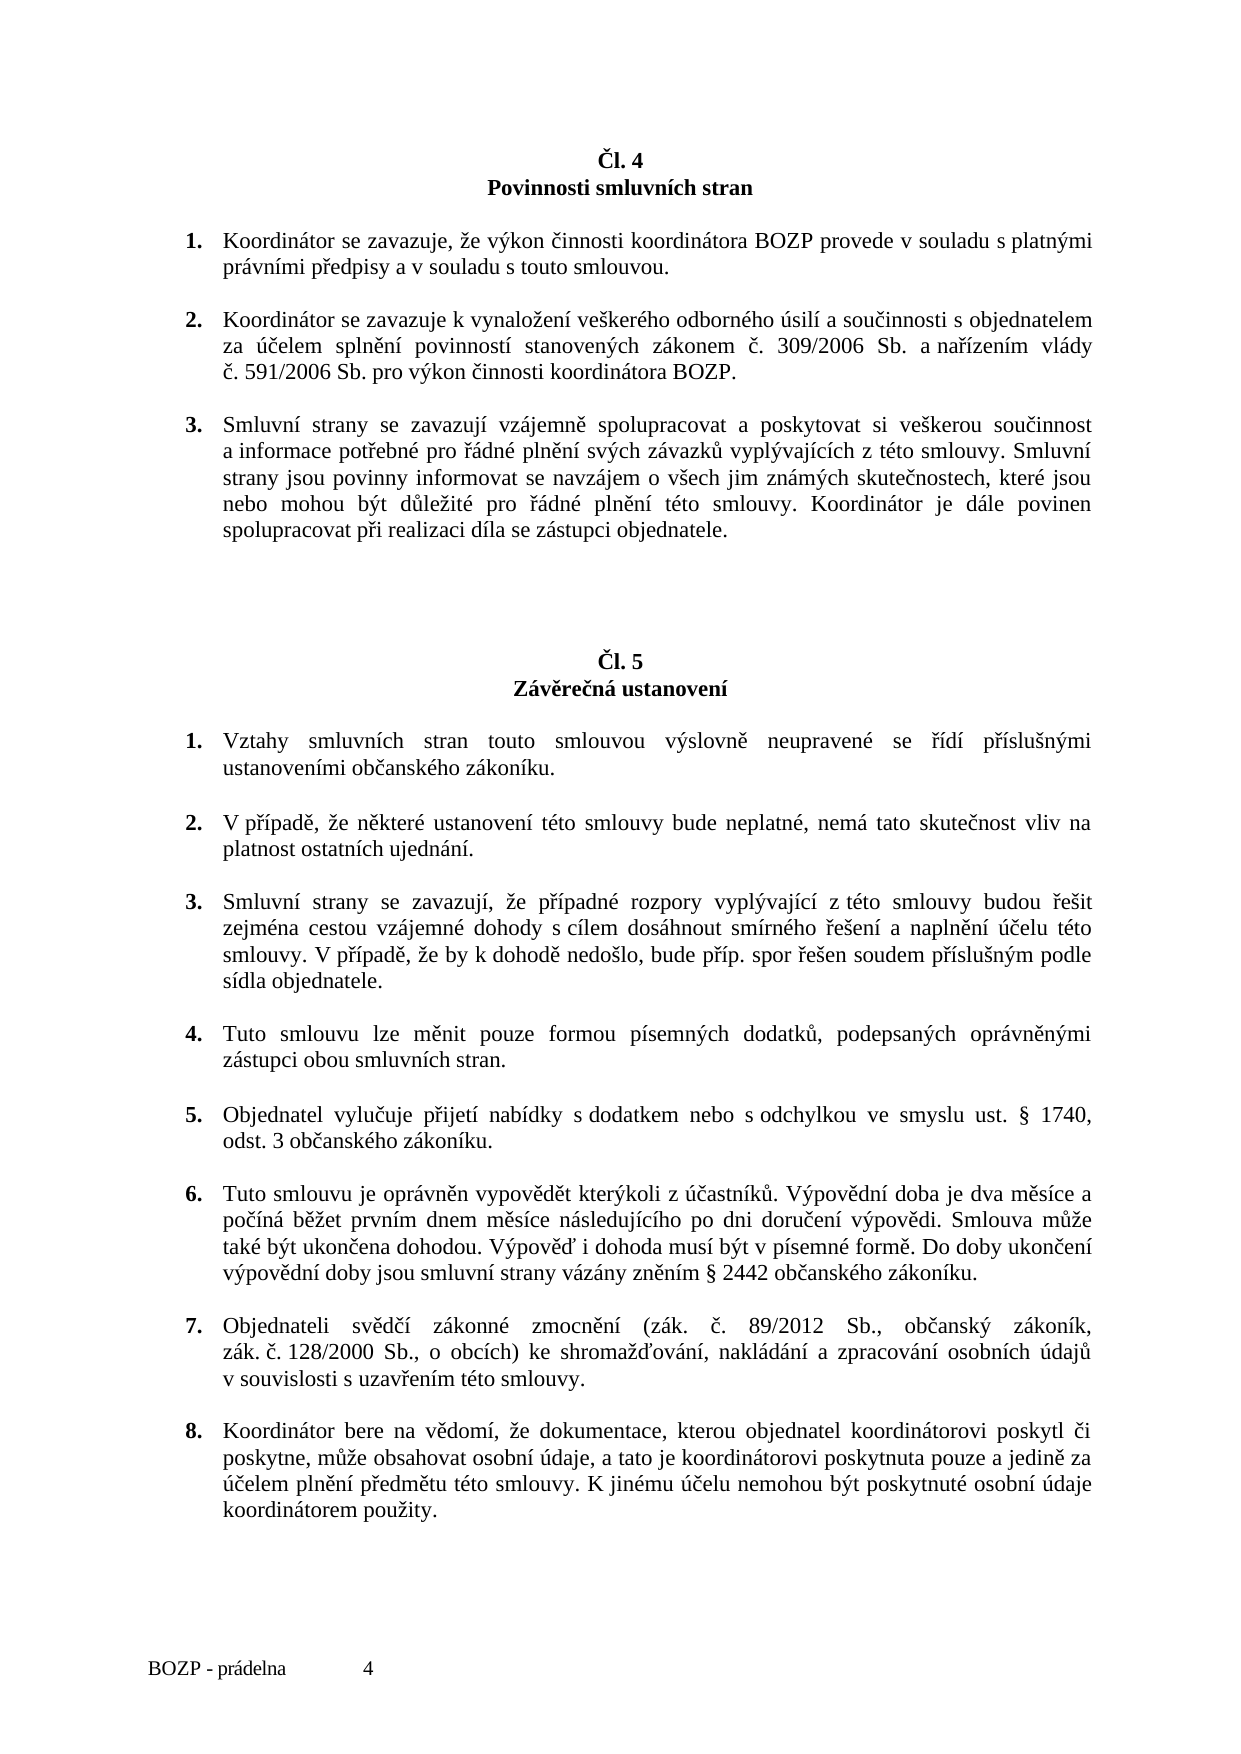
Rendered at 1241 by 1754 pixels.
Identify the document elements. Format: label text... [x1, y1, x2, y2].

list Smluvní strany se zavazují vzájemně spolupracovat a poskytovat si veškerou součinnost a informace potřebné pro řádné plnění svých závazků vyplývajících z této smlouvy. Smluvní strany jsou povinny informovat se navzájem o všech jim známých skutečnostech, které jsou nebo mohou být důležité pro řádné plnění této smlouvy. Koordinátor je dále povinen spolupracovat při realizaci díla se zástupci objednatele. [185, 411, 1093, 543]
list Vztahy smluvních stran touto smlouvou výslovně neupravené se řídí příslušnými ustanoveními občanského zákoníku. [185, 727, 1093, 780]
list Objednatel vylučuje přijetí nabídky s dodatkem nebo s odchylkou ve smyslu ust. § 1740, odst. 3 občanského zákoníku. [185, 1101, 1093, 1154]
list V případě, že některé ustanovení této smlouvy bude neplatné, nemá tato skutečnost vliv na platnost ostatních ujednání. [185, 809, 1093, 862]
subtitle Čl. 4 [148, 148, 1093, 174]
list Smluvní strany se zavazují, že případné rozpory vyplývající z této smlouvy budou řešit zejména cestou vzájemné dohody s cílem dosáhnout smírného řešení a naplnění účelu této smlouvy. V případě, že by k dohodě nedošlo, bude příp. spor řešen soudem příslušným podle sídla objednatele. [185, 888, 1093, 993]
list Tuto smlouvu lze měnit pouze formou písemných dodatků, podepsaných oprávněnými zástupci obou smluvních stran. [185, 1020, 1093, 1072]
subtitle Závěrečná ustanovení [148, 675, 1093, 701]
list Tuto smlouvu je oprávněn vypovědět kterýkoli z účastníků. Výpovědní doba je dva měsíce a počíná běžet prvním dnem měsíce následujícího po dni doručení výpovědi. Smlouva může také být ukončena dohodou. Výpověď i dohoda musí být v písemné formě. Do doby ukončení výpovědní doby jsou smluvní strany vázány zněním § 2442 občanského zákoníku. [185, 1180, 1093, 1286]
subtitle Čl. 5 [148, 648, 1093, 675]
list Koordinátor se zavazuje, že výkon činnosti koordinátora BOZP provede v souladu s platnými právními předpisy a v souladu s touto smlouvou. [185, 227, 1093, 279]
list Koordinátor bere na vědomí, že dokumentace, kterou objednatel koordinátorovi poskytl či poskytne, může obsahovat osobní údaje, a tato je koordinátorovi poskytnuta pouze a jedině za účelem plnění předmětu této smlouvy. K jinému účelu nemohou být poskytnuté osobní údaje koordinátorem použity. [185, 1417, 1093, 1523]
list Objednateli svědčí zákonné zmocnění (zák. č. 89/2012 Sb., občanský zákoník, zák. č. 128/2000 Sb., o obcích) ke shromažďování, nakládání a zpracování osobních údajů v souvislosti s uzavřením této smlouvy. [185, 1312, 1093, 1391]
subtitle Povinnosti smluvních stran [148, 174, 1093, 200]
list Koordinátor se zavazuje k vynaložení veškerého odborného úsilí a součinnosti s objednatelem za účelem splnění povinností stanovených zákonem č. 309/2006 Sb. a nařízením vlády č. 591/2006 Sb. pro výkon činnosti koordinátora BOZP. [185, 306, 1093, 385]
